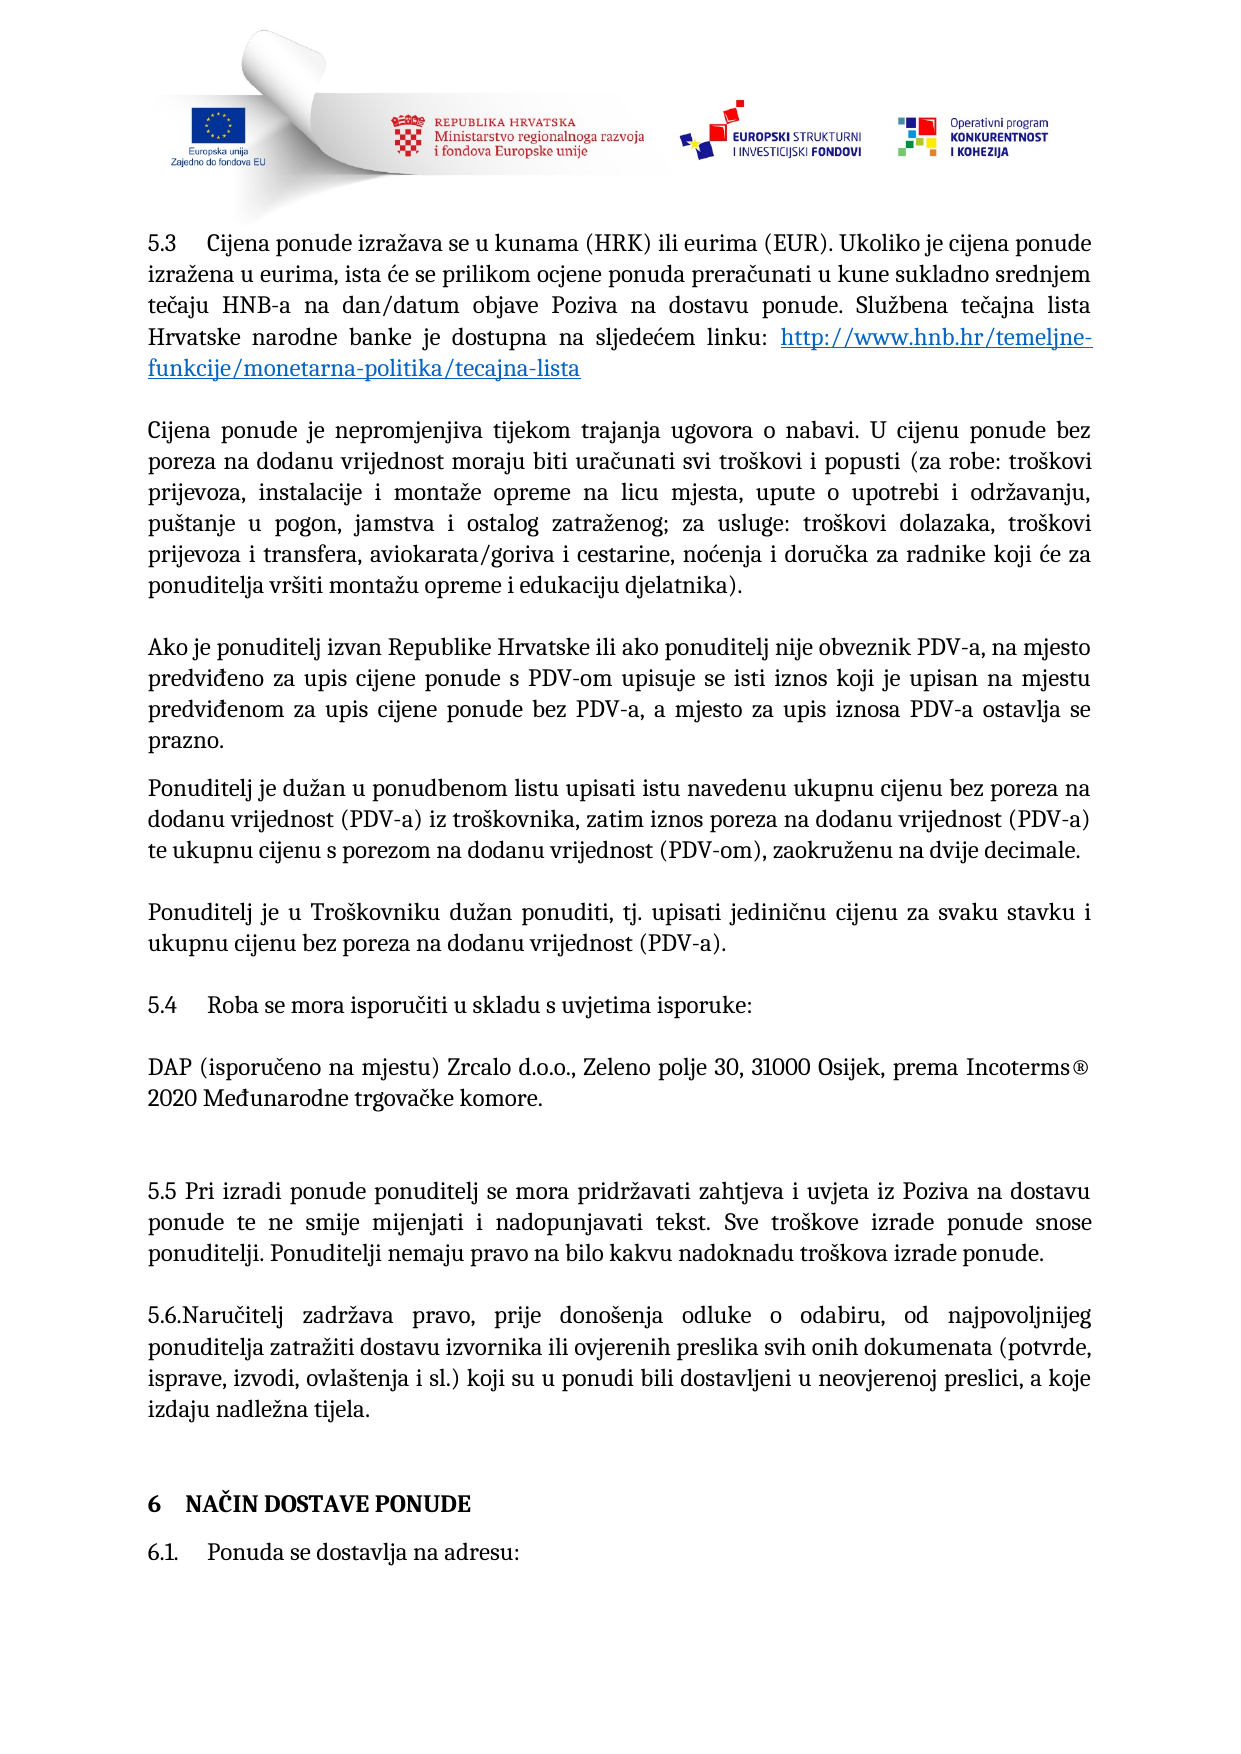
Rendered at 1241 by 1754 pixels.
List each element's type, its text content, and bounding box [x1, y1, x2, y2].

text Ponuditelj je u Troškovniku dužan ponuditi, tj. upisati jediničnu cijenu za svaku stavku i ukupnu cijenu bez poreza na dodanu vrijednost (PDV-a). [148, 898, 1092, 958]
list NAČIN DOSTAVE PONUDE [148, 1490, 1092, 1519]
picture [147, 29, 1093, 230]
text DAP (isporučeno na mjestu) Zrcalo d.o.o., Zeleno polje 30, 31000 Osijek, prema Incoterms® 2020 Međunarodne trgovačke komore. [148, 1053, 1092, 1113]
text 5.4 Roba se mora isporučiti u skladu s uvjetima isporuke: [148, 991, 1092, 1020]
list Cijena ponude je nepromjenjiva tijekom trajanja ugovora o nabavi. U cijenu ponude bez poreza na dodanu vrijednost moraju biti uračunati svi troškovi i popusti (za robe: troškovi prijevoza, instalacije i montaže opreme na licu mjesta, upute o upotrebi i održavanju, puštanje u pogon, jamstva i ostalog zatraženog; za usluge: troškovi dolazaka, troškovi prijevoza i transfera, aviokarata/goriva i cestarine, noćenja i doručka za radnike koji će za ponuditelja vršiti montažu opreme i edukaciju djelatnika). [148, 416, 1092, 599]
text 5.5 Pri izradi ponude ponuditelj se mora pridržavati zahtjeva i uvjeta iz Poziva na dostavu ponude te ne smije mijenjati i nadopunjavati tekst. Sve troškove izrade ponude snose ponuditelji. Ponuditelji nemaju pravo na bilo kakvu nadoknadu troškova izrade ponude. [148, 1177, 1092, 1268]
list Ponuda se dostavlja na adresu: [148, 1538, 1092, 1566]
list Ako je ponuditelj izvan Republike Hrvatske ili ako ponuditelj nije obveznik PDV-a, na mjesto predviđeno za upis cijene ponude s PDV-om upisuje se isti iznos koji je upisan na mjestu predviđenom za upis cijene ponude bez PDV-a, a mjesto za upis iznosa PDV-a ostavlja se prazno. [148, 633, 1092, 755]
list 5.3 Cijena ponude izražava se u kunama (HRK) ili eurima (EUR). Ukoliko je cijena ponude izražena u eurima, ista će se prilikom ocjene ponuda preračunati u kune sukladno srednjem tečaju HNB-a na dan/datum objave Poziva na dostavu ponude. Službena tečajna lista Hrvatske narodne banke je dostupna na sljedećem linku: http://www.hnb.hr/temeljne-funkcije/monetarna-politika/tecajna-lista [148, 230, 1092, 382]
text Ponuditelj je dužan u ponudbenom listu upisati istu navedenu ukupnu cijenu bez poreza na dodanu vrijednost (PDV-a) iz troškovnika, zatim iznos poreza na dodanu vrijednost (PDV-a) te ukupnu cijenu s porezom na dodanu vrijednost (PDV-om), zaokruženu na dvije decimale. [148, 774, 1092, 864]
text 5.6.Naručitelj zadržava pravo, prije donošenja odluke o odabiru, od najpovoljnijeg ponuditelja zatražiti dostavu izvornika ili ovjerenih preslika svih onih dokumenata (potvrde, isprave, izvodi, ovlaštenja i sl.) koji su u ponudi bili dostavljeni u neovjerenoj preslici, a koje izdaju nadležna tijela. [148, 1301, 1092, 1423]
